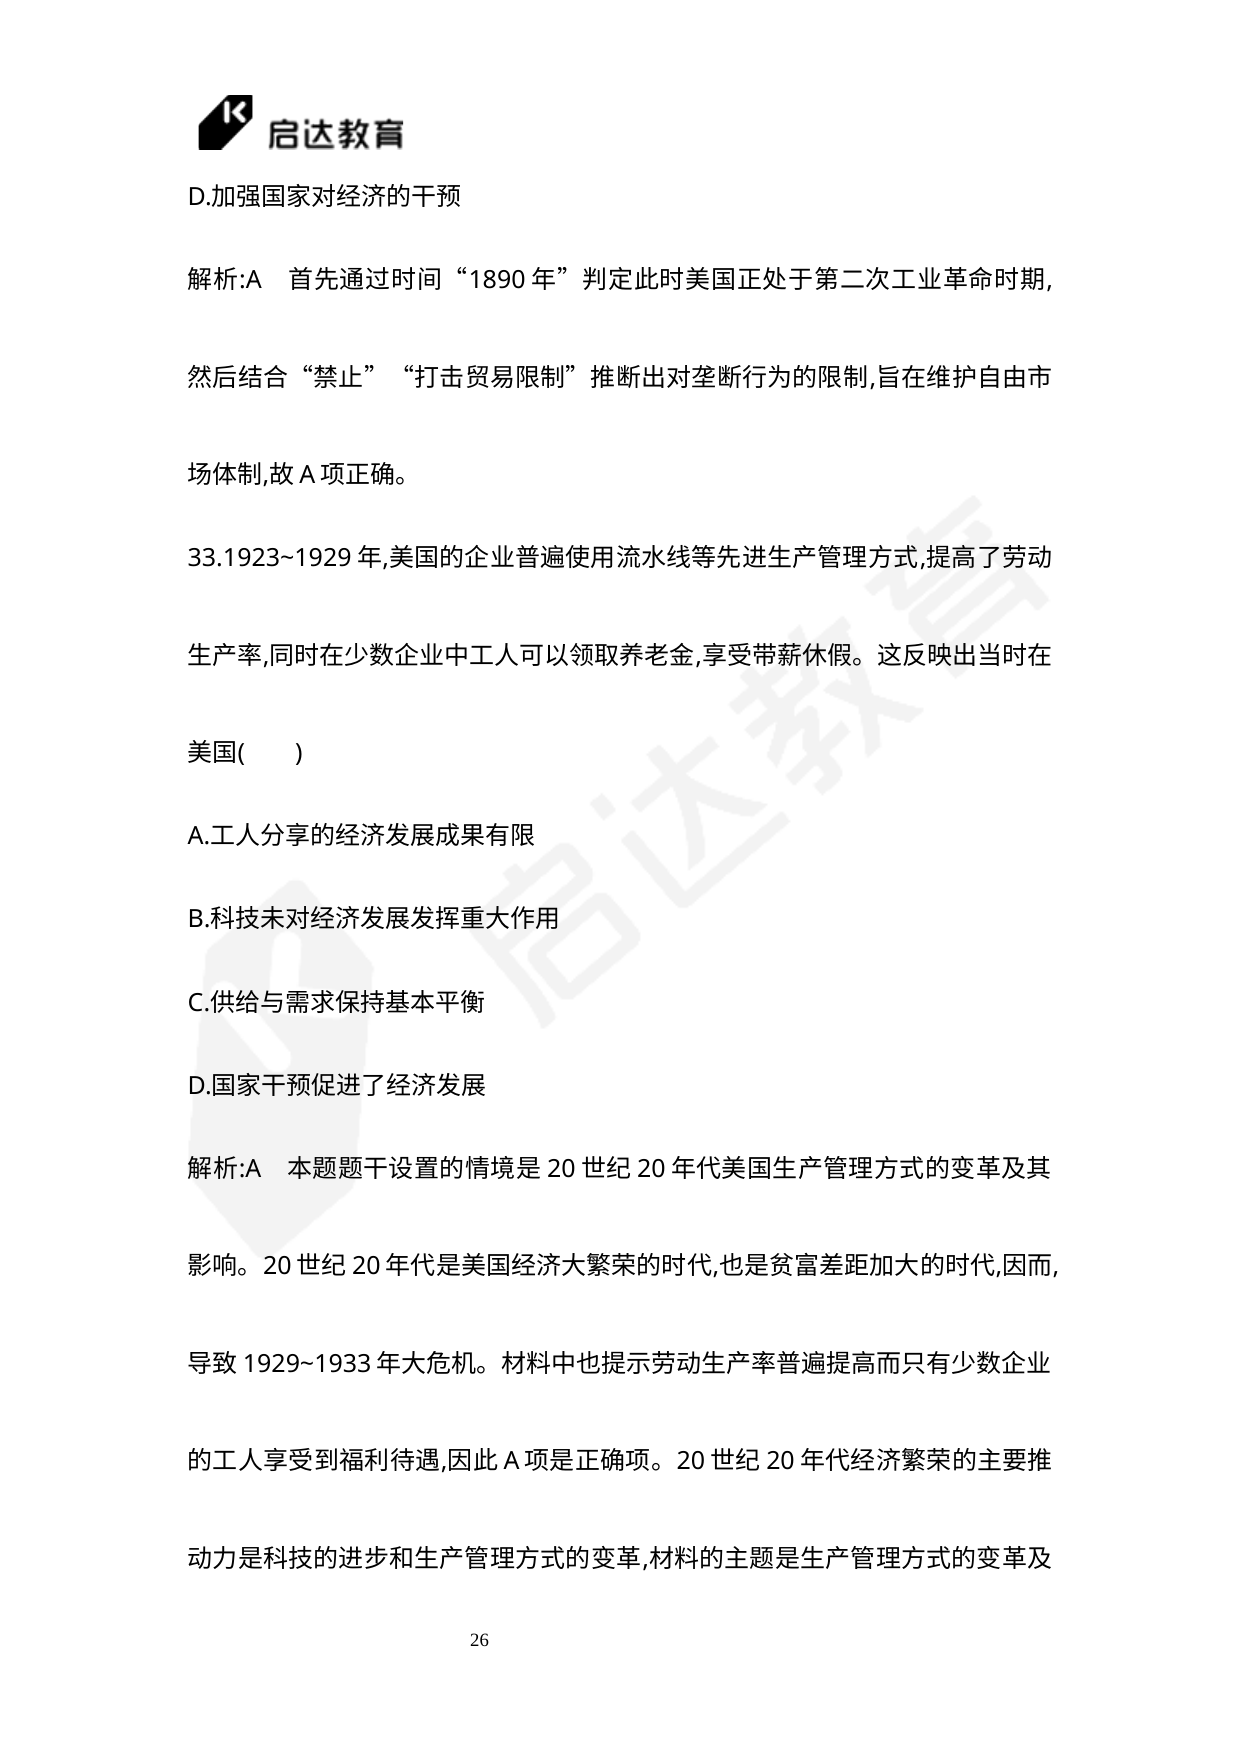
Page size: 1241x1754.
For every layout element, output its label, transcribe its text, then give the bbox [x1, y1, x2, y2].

text B.科技未对经济发展发挥重大作用 [187, 884, 1053, 949]
text 解析:A 首先通过时间“1890年”判定此时美国正处于第二次工业革命时期,然后结合“禁止”“打击贸易限制”推断出对垄断行为的限制,旨在维护自由市场体制,故A项正确。 [187, 245, 1053, 505]
text 33.1923~1929年,美国的企业普遍使用流水线等先进生产管理方式,提高了劳动生产率,同时在少数企业中工人可以领取养老金,享受带薪休假。这反映出当时在美国( ) [187, 523, 1053, 783]
text D.国家干预促进了经济发展 [187, 1051, 1053, 1116]
text C.供给与需求保持基本平衡 [187, 968, 1053, 1033]
picture [198, 95, 404, 150]
text D.加强国家对经济的干预 [187, 162, 1053, 227]
text A.工人分享的经济发展成果有限 [187, 801, 1053, 866]
